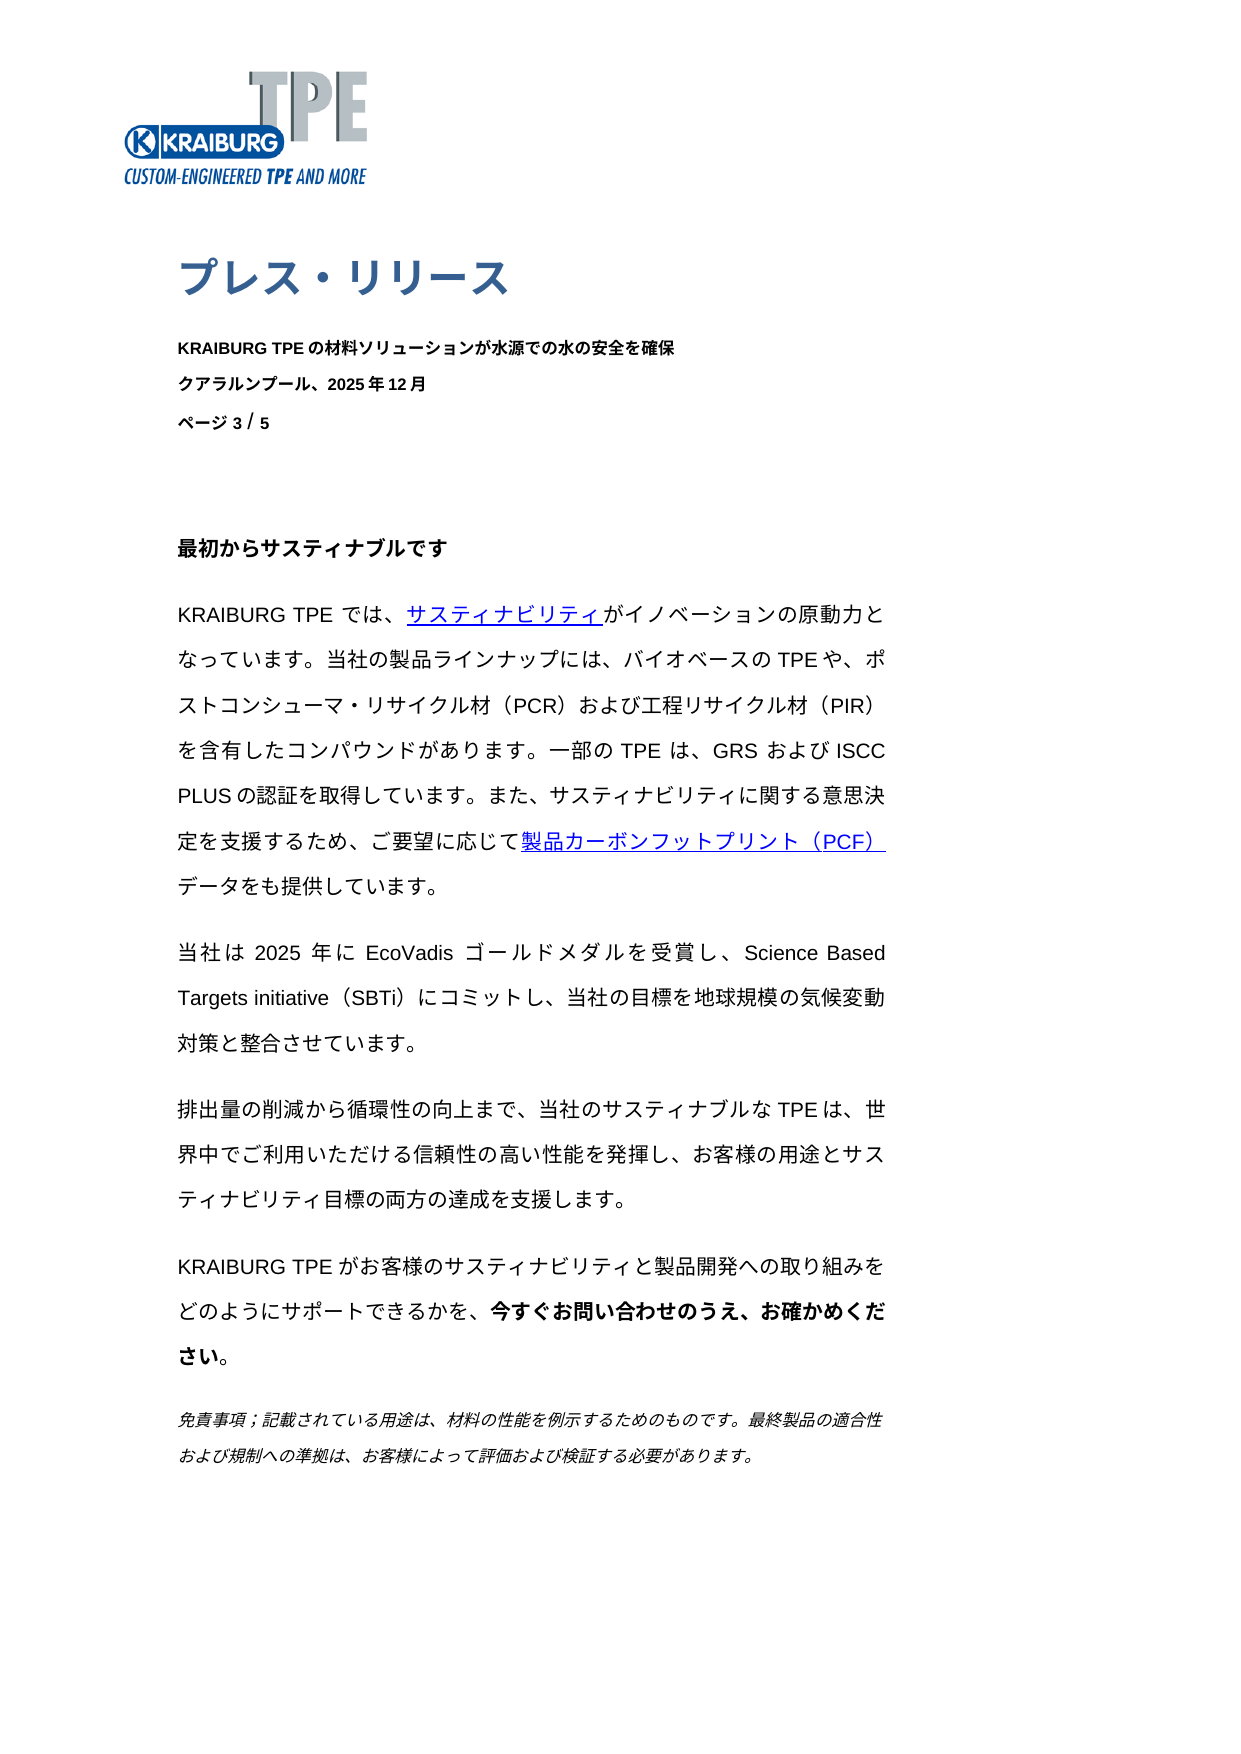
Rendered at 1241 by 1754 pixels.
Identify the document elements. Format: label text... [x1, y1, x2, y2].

text KRAIBURG TPE では、サスティナビリティがイノベーションの原動力となっています。当社の製品ラインナップには、バイオベースのTPEや、ポストコンシューマ・リサイクル材（PCR）および工程リサイクル材（PIR）を含有したコンパウンドがあります。一部のTPE は、GRS およびISCC PLUSの認証を取得しています。また、サスティナビリティに関する意思決定を支援するため、ご要望に応じて製品カーボンフットプリント（PCF）データをも提供しています。 [177, 598, 886, 900]
text 排出量の削減から循環性の向上まで、当社のサスティナブルなTPEは、世界中でご利用いただける信頼性の高い性能を発揮し、お客様の用途とサスティナビリティ目標の両方の達成を支援します。 [177, 1093, 886, 1214]
text 当社は 2025 年に EcoVadis ゴールドメダルを受賞し、Science Based Targets initiative（SBTi）にコミットし、当社の目標を地球規模の気候変動対策と整合させています。 [177, 936, 886, 1057]
picture [112, 55, 379, 200]
text 免責事項；記載されている用途は、材料の性能を例示するためのものです。最終製品の適合性および規制への準拠は、お客様によって評価および検証する必要があります。 [177, 1407, 886, 1467]
text 最初からサスティナブルです [177, 532, 886, 562]
text KRAIBURG TPE がお客様のサスティナビリティと製品開発への取り組みをどのようにサポートできるかを、今すぐお問い合わせのうえ、お確かめください。 [177, 1250, 886, 1371]
